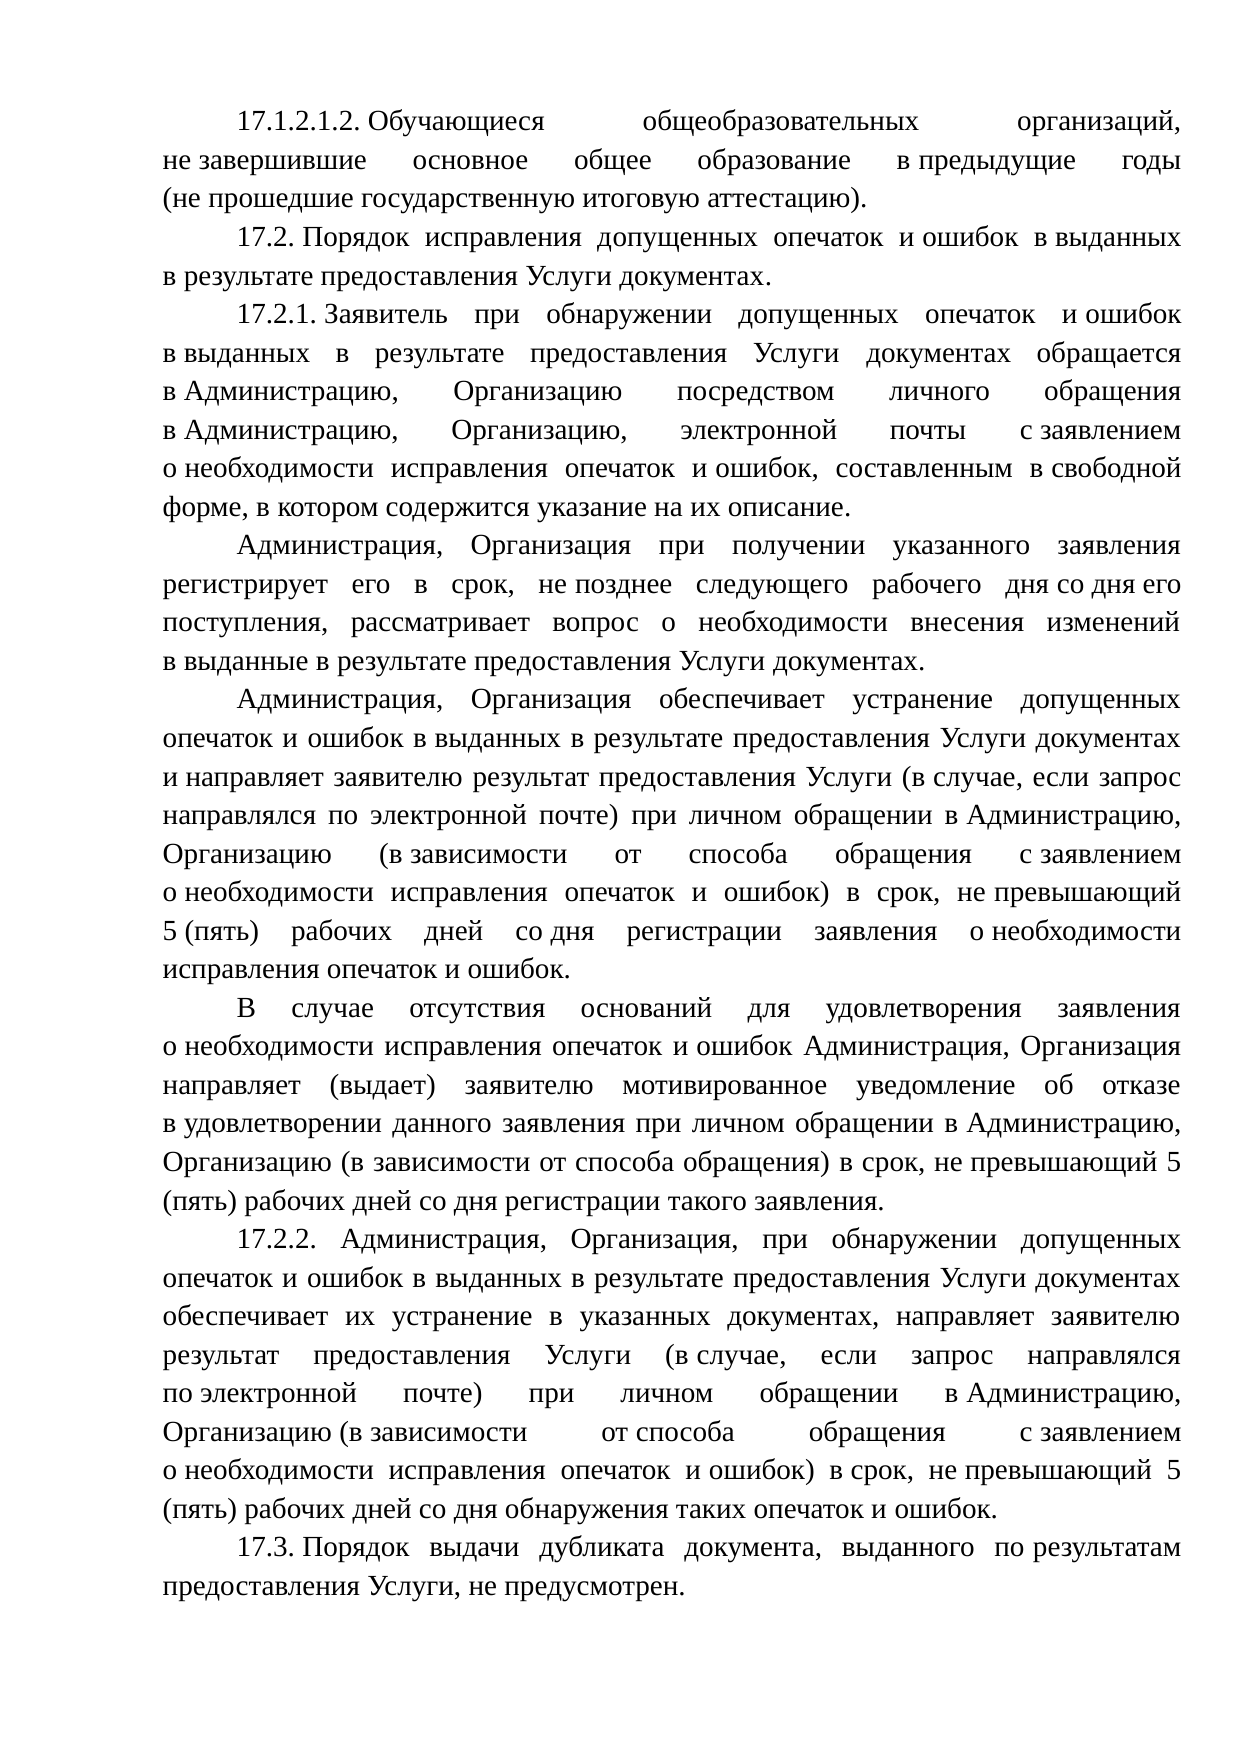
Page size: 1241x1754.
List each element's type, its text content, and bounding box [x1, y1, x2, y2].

text ⁠17.1.2.1.2. Обучающиеся общеобразовательных организаций, не завершившие основное общее образование в предыдущие годы (не прошедшие государственную итоговую аттестацию). [162, 103, 1181, 214]
text 17.2.2. Администрация, Организация, при обнаружении допущенных опечаток и ошибок в выданных в результате предоставления Услуги документах обеспечивает их устранение в указанных документах, направляет заявителю результат предоставления Услуги (в случае, если запрос направлялся по электронной почте) при личном обращении в Администрацию, Организацию (в зависимости от способа обращения с заявлением о необходимости исправления опечаток и ошибок) в срок, не превышающий 5 (пять) рабочих дней со дня обнаружения таких опечаток и ошибок. [162, 1221, 1181, 1524]
text 17.3. Порядок выдачи дубликата документа, выданного по результатам предоставления Услуги, не предусмотрен. [162, 1529, 1181, 1602]
text 17.2. Порядок исправления допущенных опечаток и ошибок в выданных в результате предоставления Услуги документах. [162, 219, 1181, 291]
text В случае отсутствия оснований для удовлетворения заявления о необходимости исправления опечаток и ошибок Администрация, Организация направляет (выдает) заявителю мотивированное уведомление об отказе в удовлетворении данного заявления при личном обращении в Администрацию, Организацию (в зависимости от способа обращения) в срок, не превышающий 5 (пять) рабочих дней со дня регистрации такого заявления. [162, 990, 1181, 1216]
text 17.2.1. Заявитель при обнаружении допущенных опечаток и ошибок в выданных в результате предоставления Услуги документах обращается в Администрацию, Организацию посредством личного обращения в Администрацию, Организацию, электронной почты с заявлением о необходимости исправления опечаток и ошибок, составленным в свободной форме, в котором содержится указание на их описание. [162, 296, 1181, 522]
text Администрация, Организация при получении указанного заявления регистрирует его в срок, не позднее следующего рабочего дня со дня его поступления, рассматривает вопрос о необходимости внесения изменений в выданные в результате предоставления Услуги документах. [162, 527, 1181, 677]
text Администрация, Организация обеспечивает устранение допущенных опечаток и ошибок в выданных в результате предоставления Услуги документах и направляет заявителю результат предоставления Услуги (в случае, если запрос направлялся по электронной почте) при личном обращении в Администрацию, Организацию (в зависимости от способа обращения с заявлением о необходимости исправления опечаток и ошибок) в срок, не превышающий 5 (пять) рабочих дней со дня регистрации заявления о необходимости исправления опечаток и ошибок. [162, 682, 1181, 985]
